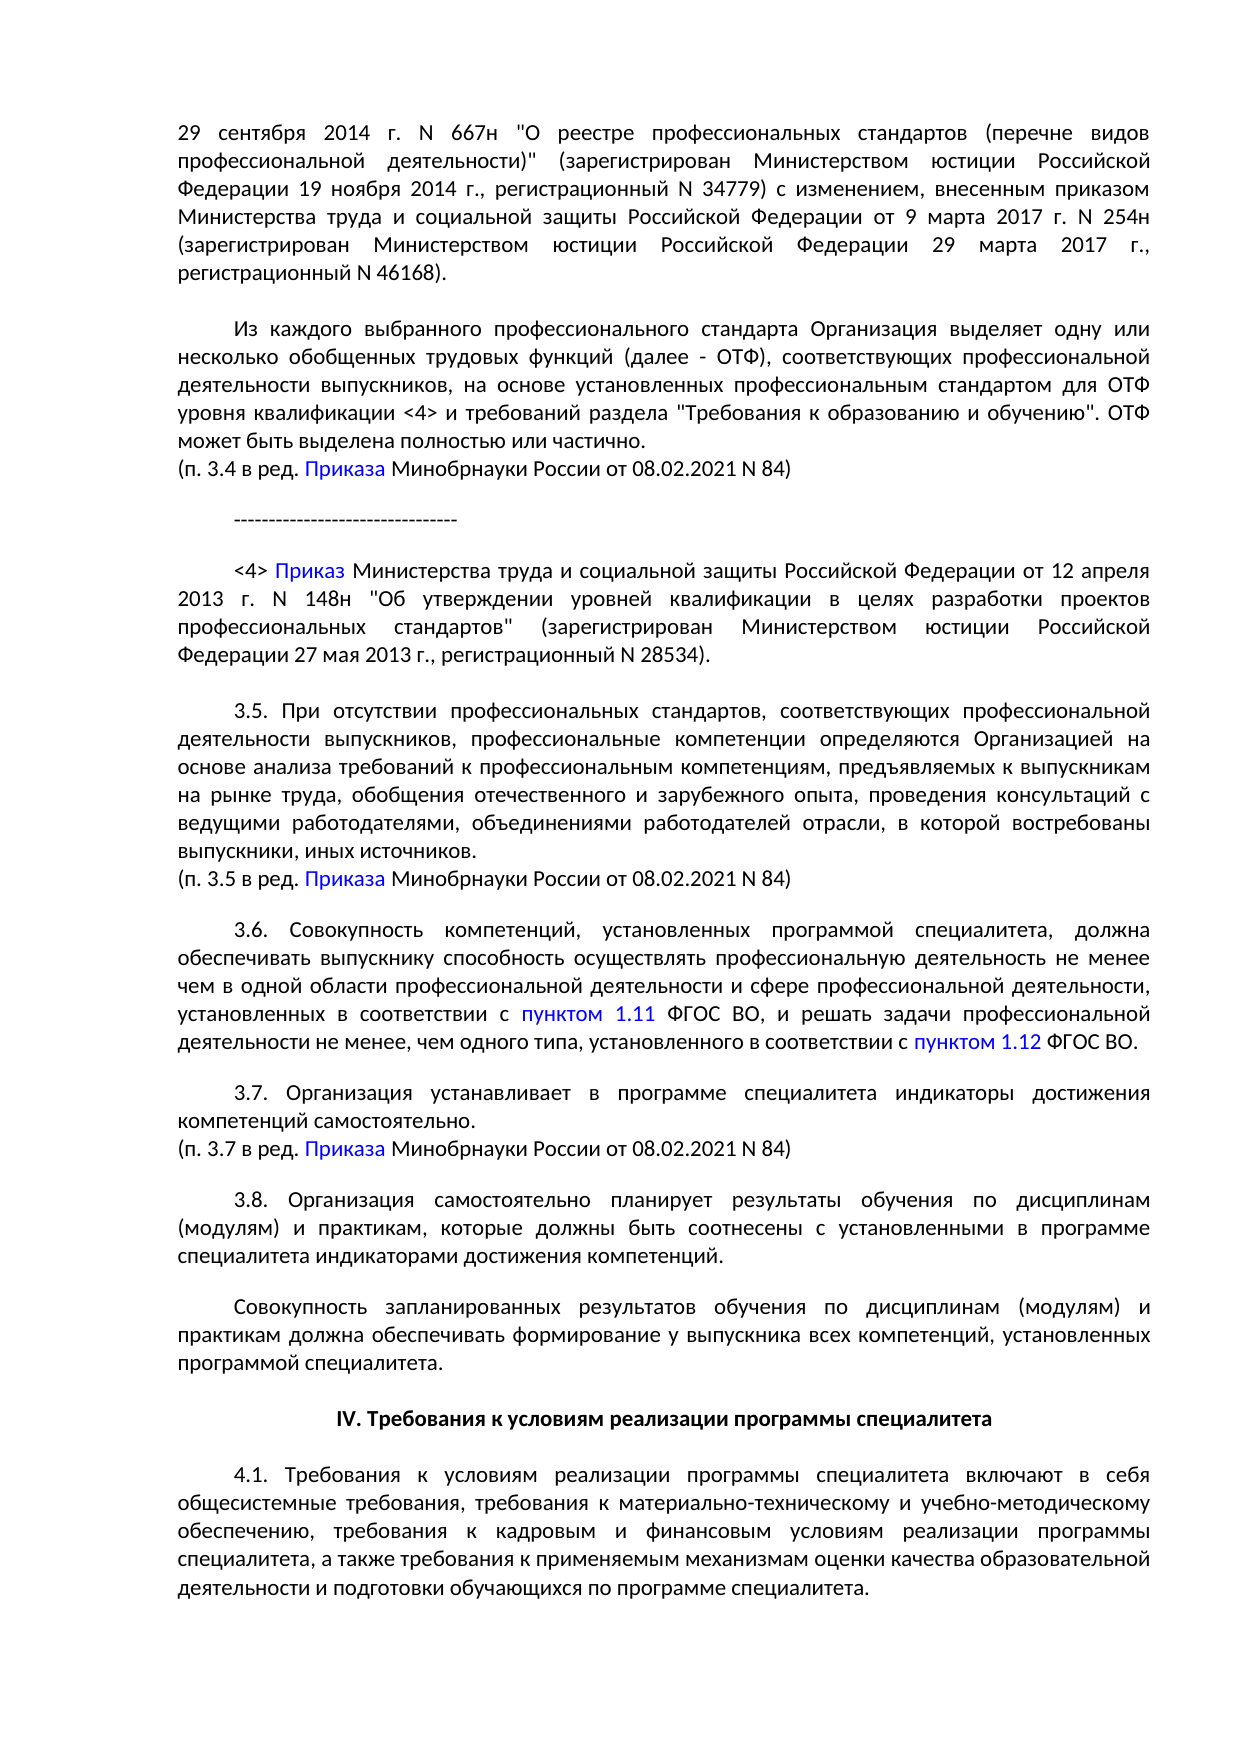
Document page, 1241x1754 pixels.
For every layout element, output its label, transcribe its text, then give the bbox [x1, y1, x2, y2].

text (п. 3.7 в ред. Приказа Минобрнауки России от 08.02.2021 N 84) [177, 1134, 1152, 1162]
text 3.5. При отсутствии профессиональных стандартов, соответствующих профессиональной деятельности выпускников, профессиональные компетенции определяются Организацией на основе анализа требований к профессиональным компетенциям, предъявляемых к выпускникам на рынке труда, обобщения отечественного и зарубежного опыта, проведения консультаций с ведущими работодателями, объединениями работодателей отрасли, в которой востребованы выпускники, иных источников. [177, 696, 1152, 864]
text (п. 3.5 в ред. Приказа Минобрнауки России от 08.02.2021 N 84) [177, 864, 1152, 892]
text -------------------------------- [177, 505, 1152, 533]
text 4.1. Требования к условиям реализации программы специалитета включают в себя общесистемные требования, требования к материально-техническому и учебно-методическому обеспечению, требования к кадровым и финансовым условиям реализации программы специалитета, а также требования к применяемым механизмам оценки качества образовательной деятельности и подготовки обучающихся по программе специалитета. [177, 1461, 1152, 1601]
text 3.7. Организация устанавливает в программе специалитета индикаторы достижения компетенций самостоятельно. [177, 1078, 1152, 1134]
text <4> Приказ Министерства труда и социальной защиты Российской Федерации от 12 апреля 2013 г. N 148н "Об утверждении уровней квалификации в целях разработки проектов профессиональных стандартов" (зарегистрирован Министерством юстиции Российской Федерации 27 мая 2013 г., регистрационный N 28534). [177, 556, 1152, 668]
text Из каждого выбранного профессионального стандарта Организация выделяет одну или несколько обобщенных трудовых функций (далее - ОТФ), соответствующих профессиональной деятельности выпускников, на основе установленных профессиональным стандартом для ОТФ уровня квалификации <4> и требований раздела "Требования к образованию и обучению". ОТФ может быть выделена полностью или частично. [177, 314, 1152, 454]
title IV. Требования к условиям реализации программы специалитета [177, 1404, 1152, 1432]
text Совокупность запланированных результатов обучения по дисциплинам (модулям) и практикам должна обеспечивать формирование у выпускника всех компетенций, установленных программой специалитета. [177, 1292, 1152, 1376]
text 3.8. Организация самостоятельно планирует результаты обучения по дисциплинам (модулям) и практикам, которые должны быть соотнесены с установленными в программе специалитета индикаторами достижения компетенций. [177, 1185, 1152, 1269]
text 3.6. Совокупность компетенций, установленных программой специалитета, должна обеспечивать выпускнику способность осуществлять профессиональную деятельность не менее чем в одной области профессиональной деятельности и сфере профессиональной деятельности, установленных в соответствии с пунктом 1.11 ФГОС ВО, и решать задачи профессиональной деятельности не менее, чем одного типа, установленного в соответствии с пунктом 1.12 ФГОС ВО. [177, 915, 1152, 1056]
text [177, 118, 1152, 286]
text (п. 3.4 в ред. Приказа Минобрнауки России от 08.02.2021 N 84) [177, 454, 1152, 482]
